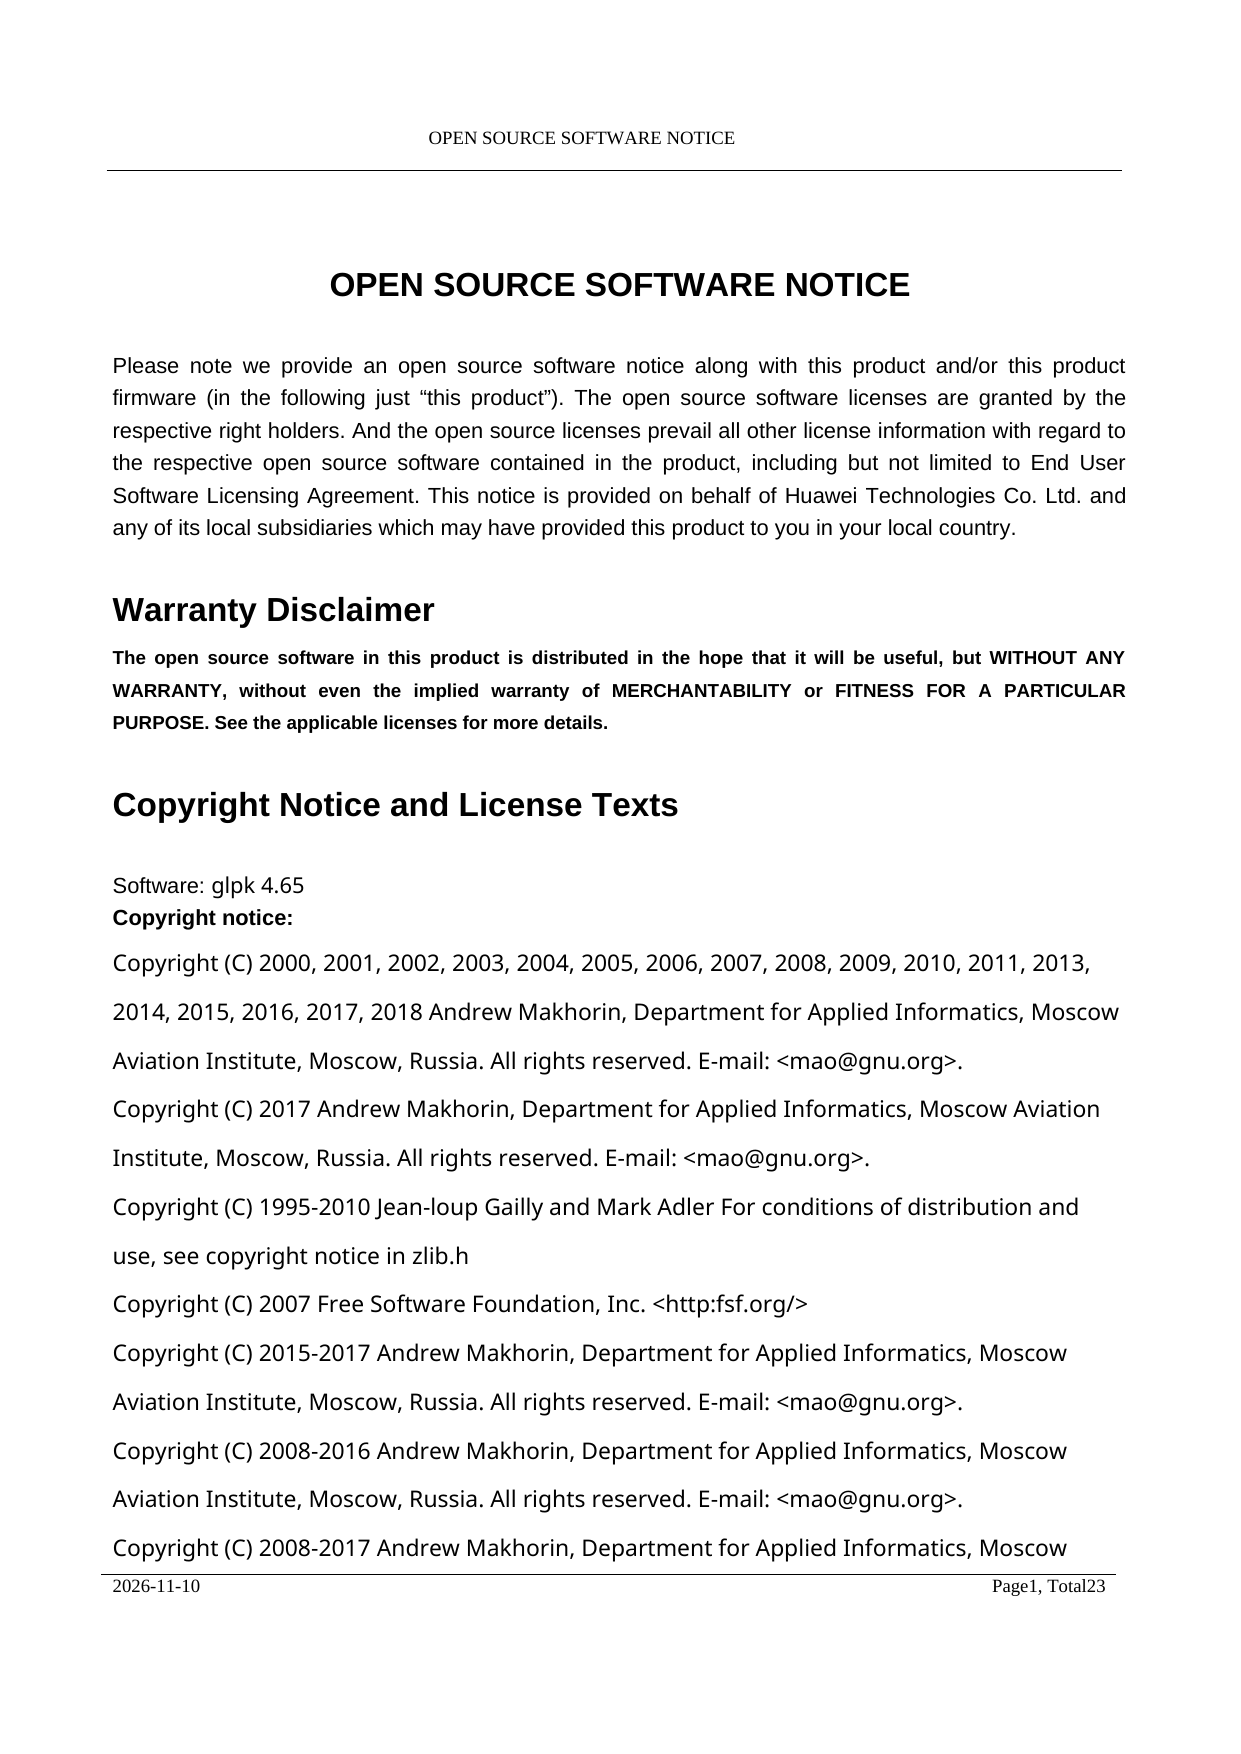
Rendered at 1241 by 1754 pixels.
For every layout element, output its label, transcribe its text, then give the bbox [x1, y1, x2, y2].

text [112, 947, 1128, 1564]
text Warranty Disclaimer [112, 576, 1128, 641]
text Copyright notice: [112, 901, 1128, 934]
text Copyright Notice and License Texts [112, 771, 1128, 836]
text OPEN SOURCE SOFTWARE NOTICE [112, 251, 1128, 316]
text Software: glpk 4.65 [112, 869, 1128, 901]
text Please note we provide an open source software notice along with this product and/or this product firmware (in the following just “this product”). The open source software licenses are granted by the respective right holders. And the open source licenses prevail all other license information with regard to the respective open source software contained in the product, including but not limited to End User Software Licensing Agreement. This notice is provided on behalf of Huawei Technologies Co. Ltd. and any of its local subsidiaries which may have provided this product to you in your local country. [112, 349, 1128, 544]
text The open source software in this product is distributed in the hope that it will be useful, but WITHOUT ANY WARRANTY, without even the implied warranty of MERCHANTABILITY or FITNESS FOR A PARTICULAR PURPOSE. See the applicable licenses for more details. [112, 641, 1128, 739]
